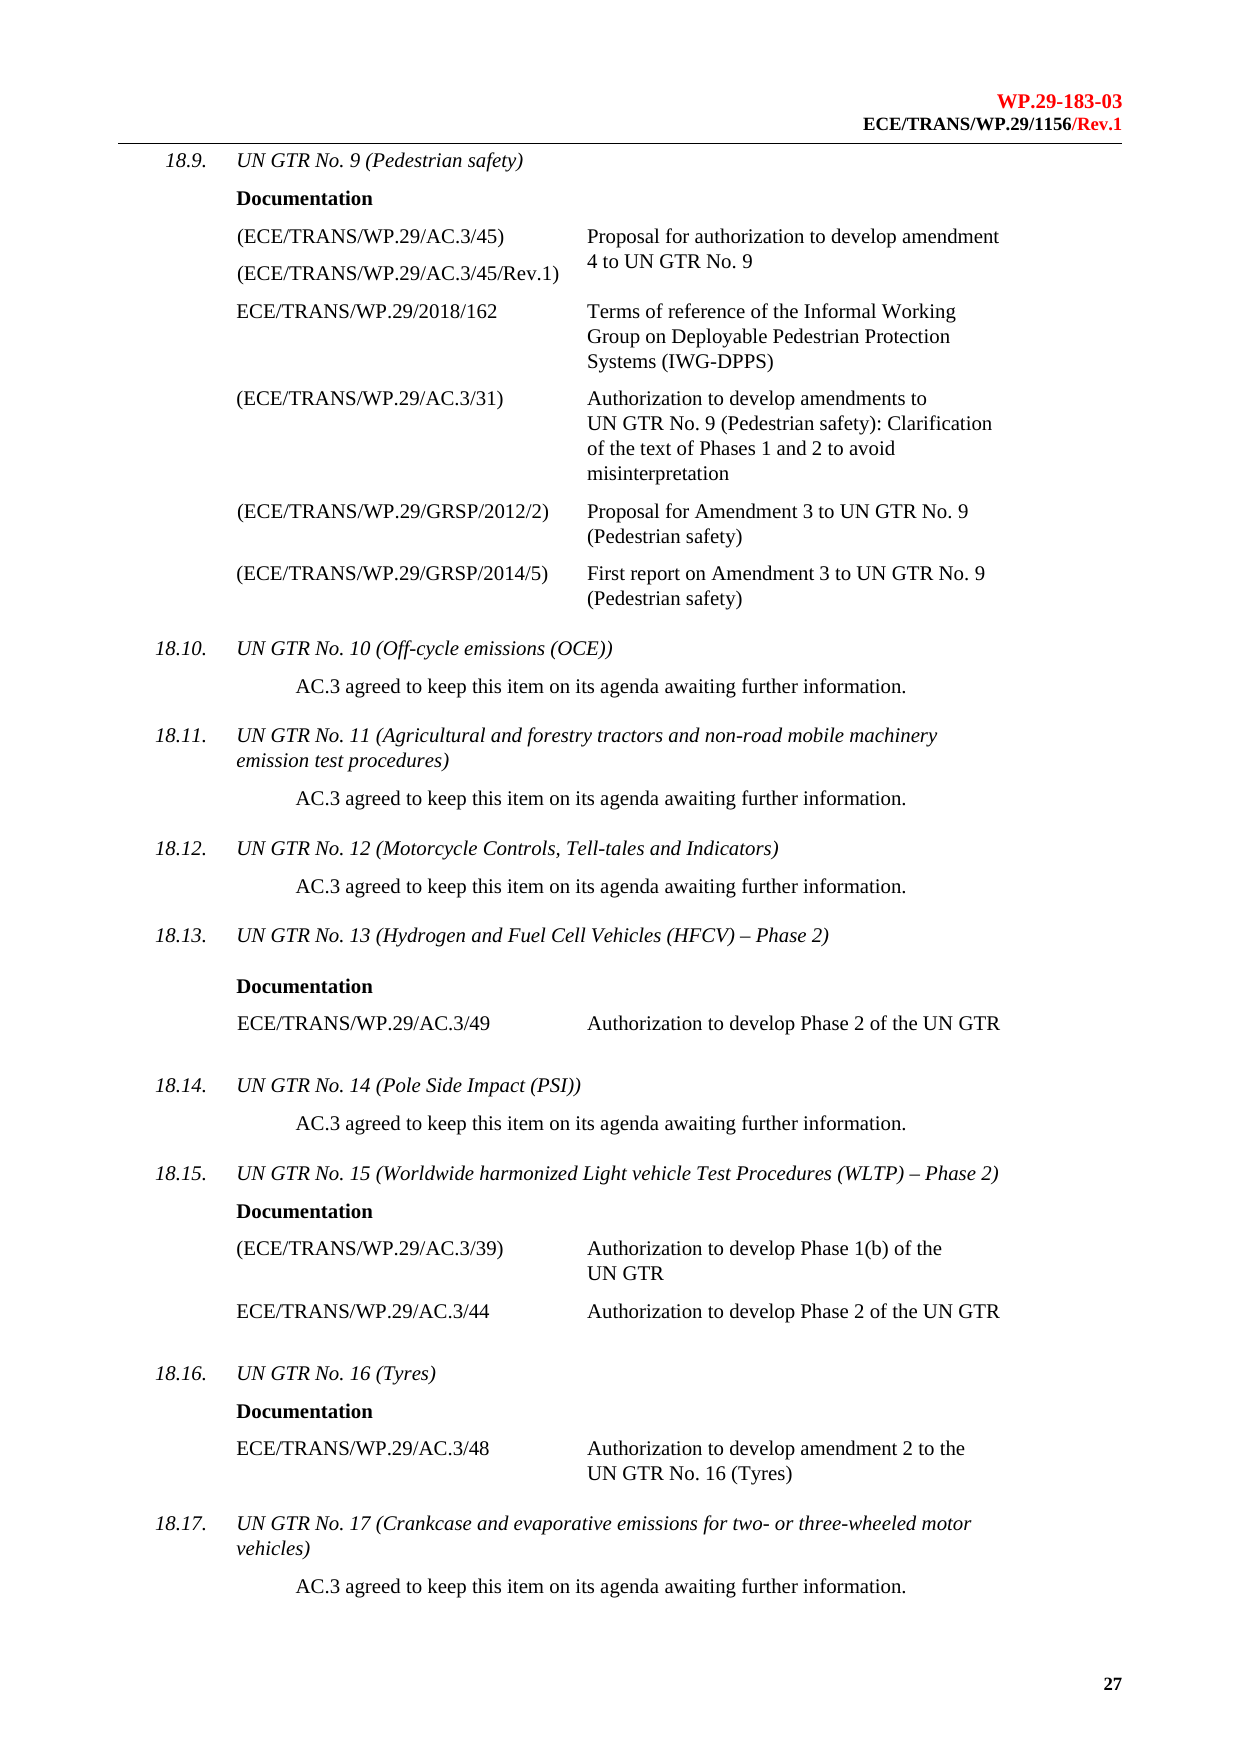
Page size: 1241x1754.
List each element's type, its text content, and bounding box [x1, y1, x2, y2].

text Documentation [236, 973, 1004, 998]
text AC.3 agreed to keep this item on its agenda awaiting further information. [236, 673, 1004, 698]
table_header ECE/TRANS/WP.29/AC.3/48 [236, 1435, 587, 1498]
text AC.3 agreed to keep this item on its agenda awaiting further information. [236, 785, 1004, 810]
text Documentation [236, 1198, 1004, 1223]
text 18.13. UN GTR No. 13 (Hydrogen and Fuel Cell Vehicles (HFCV) – Phase 2) [118, 923, 1004, 948]
table_cell Authorization to develop Phase 2 of the UN GTR [587, 1298, 1005, 1335]
text 18.17. UN GTR No. 17 (Crankcase and evaporative emissions for two- or three-wheeled motor vehicles) [118, 1510, 1004, 1560]
text 18.11. UN GTR No. 11 (Agricultural and forestry tractors and non-road mobile machinery emission test procedures) [118, 723, 1004, 773]
text 18.14. UN GTR No. 14 (Pole Side Impact (PSI)) [118, 1073, 1004, 1098]
table_cell Proposal for Amendment 3 to UN GTR No. 9 (Pedestrian safety) First report on Amendment 3 to UN GTR No. 9 (Pedestrian safety) [587, 498, 1004, 623]
table_header Authorization to develop Phase 2 of the UN GTR [587, 1010, 1005, 1048]
text Documentation [236, 185, 1004, 210]
table_header Authorization to develop Phase 1(b) of the UN GTR [587, 1235, 1005, 1298]
text 18.12. UN GTR No. 12 (Motorcycle Controls, Tell-tales and Indicators) [118, 835, 1004, 860]
table_header Authorization to develop amendment 2 to the UN GTR No. 16 (Tyres) [587, 1435, 1004, 1498]
table_cell Authorization to develop amendments to UN GTR No. 9 (Pedestrian safety): Clarification of the text of Phases 1 and 2 to avoid misinterpretation [587, 385, 1004, 498]
table_cell ECE/TRANS/WP.29/AC.3/44 [236, 1298, 587, 1335]
text 18.9. UN GTR No. 9 (Pedestrian safety) [118, 148, 1004, 173]
table_header Proposal for authorization to develop amendment 4 to UN GTR No. 9 Terms of reference of the Informal Working Group on Deployable Pedestrian Protection Systems (IWG-DPPS) [587, 223, 1004, 385]
text 18.15. UN GTR No. 15 (Worldwide harmonized Light vehicle Test Procedures (WLTP) – Phase 2) [118, 1160, 1004, 1185]
text 18.16. UN GTR No. 16 (Tyres) [118, 1360, 1004, 1385]
table_header (ECE/TRANS/WP.29/AC.3/39) [236, 1235, 587, 1298]
text 18.10. UN GTR No. 10 (Off-cycle emissions (OCE)) [118, 635, 1004, 660]
text Documentation [236, 1398, 1004, 1423]
text AC.3 agreed to keep this item on its agenda awaiting further information. [236, 1573, 1004, 1598]
table_header ECE/TRANS/WP.29/AC.3/49 [236, 1010, 587, 1048]
text AC.3 agreed to keep this item on its agenda awaiting further information. [236, 873, 1004, 898]
text AC.3 agreed to keep this item on its agenda awaiting further information. [236, 1110, 1004, 1135]
table_cell (ECE/TRANS/WP.29/GRSP/2012/2) (ECE/TRANS/WP.29/GRSP/2014/5) [236, 498, 587, 623]
table_header (ECE/TRANS/WP.29/AC.3/45) (ECE/TRANS/WP.29/AC.3/45/Rev.1) ECE/TRANS/WP.29/2018/162 [236, 223, 587, 385]
table_cell (ECE/TRANS/WP.29/AC.3/31) [236, 385, 587, 498]
